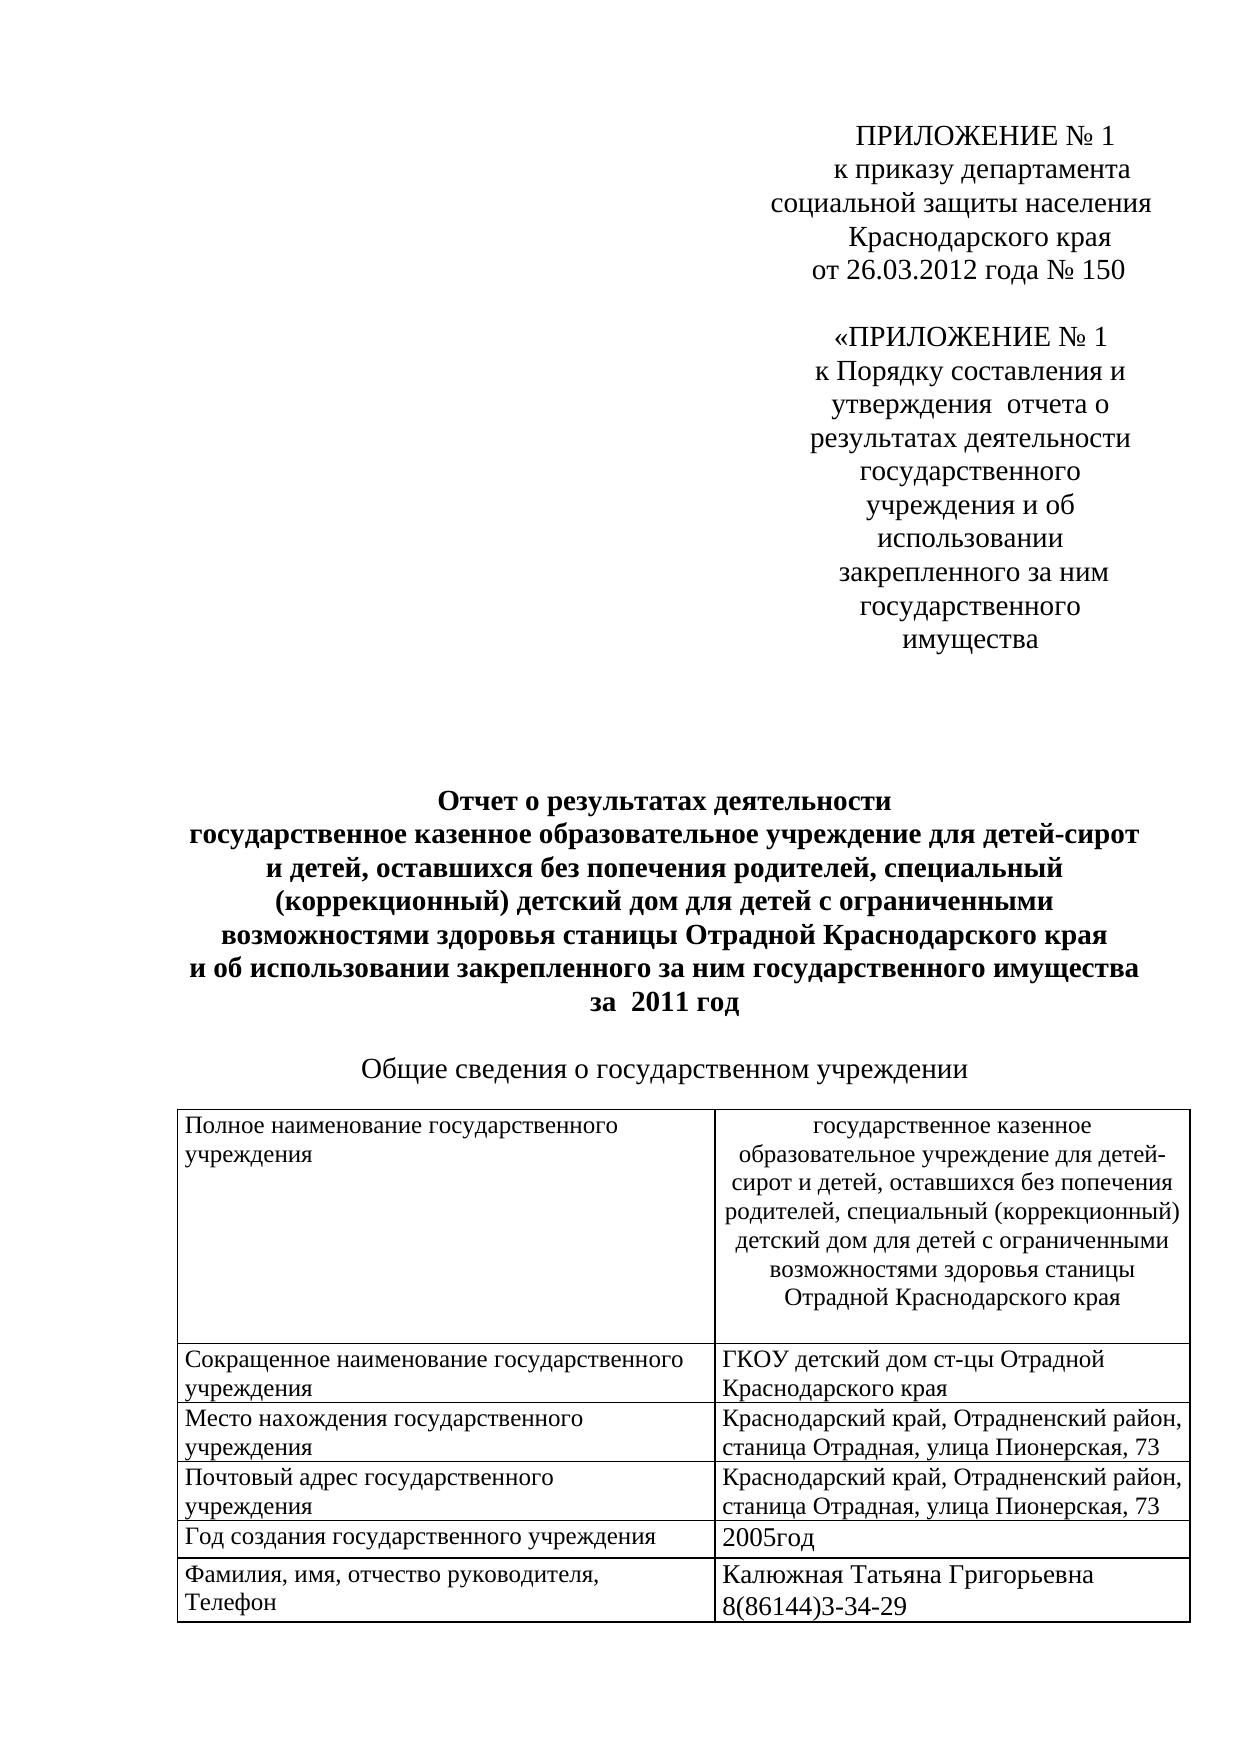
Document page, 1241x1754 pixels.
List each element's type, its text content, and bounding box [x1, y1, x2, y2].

table_cell ГКОУ детский дом ст-цы Отрадной Краснодарского края [716, 1344, 1189, 1401]
table_header государственное казенное образовательное учреждение для детей-сирот и детей, оставшихся без попечения родителей, специальный (коррекционный) детский дом для детей с ограниченными возможностями здоровья станицы Отрадной Краснодарского края [716, 1110, 1189, 1342]
table_cell Калюжная Татьяна Григорьевна 8(86144)3-34-29 [716, 1559, 1189, 1621]
table_cell Краснодарский край, Отрадненский район, станица Отрадная, улица Пионерская, 73 [716, 1462, 1189, 1519]
text государственное казенное образовательное учреждение для детей-сирот и детей, оставшихся без попечения родителей, специальный (коррекционный) детский дом для детей с ограниченными возможностями здоровья станицы Отрадной Краснодарского края [177, 816, 1152, 951]
text за 2011 год [177, 984, 1152, 1018]
table_cell 2005год [716, 1521, 1189, 1557]
text Общие сведения о государственном учреждении [177, 1051, 1152, 1085]
text Краснодарского края [177, 219, 1152, 252]
table_cell Место нахождения государственного учреждения [178, 1403, 714, 1461]
table_cell Год создания государственного учреждения [178, 1521, 714, 1557]
table_header Полное наименование государственного учреждения [178, 1110, 714, 1342]
table_cell Почтовый адрес государственного учреждения [178, 1462, 714, 1519]
text и об использовании закрепленного за ним государственного имущества [177, 951, 1152, 984]
table_cell Фамилия, имя, отчество руководителя, Телефон [178, 1559, 714, 1621]
text ПРИЛОЖЕНИЕ № 1 [177, 118, 1152, 152]
text Отчет о результатах деятельности [177, 783, 1152, 816]
text к приказу департамента [177, 152, 1152, 185]
text от 26.03.2012 года № 150 [177, 252, 1152, 286]
table_cell Краснодарский край, Отрадненский район, станица Отрадная, улица Пионерская, 73 [716, 1403, 1189, 1461]
text социальной защиты населения [177, 185, 1152, 219]
table_header к Порядку составления и утверждения отчета о результатах деятельности государственного учреждения и об использовании закрепленного за ним государственного имущества [777, 353, 1163, 655]
text «ПРИЛОЖЕНИЕ № 1 [177, 319, 1152, 353]
table_cell Сокращенное наименование государственного учреждения [178, 1344, 714, 1401]
